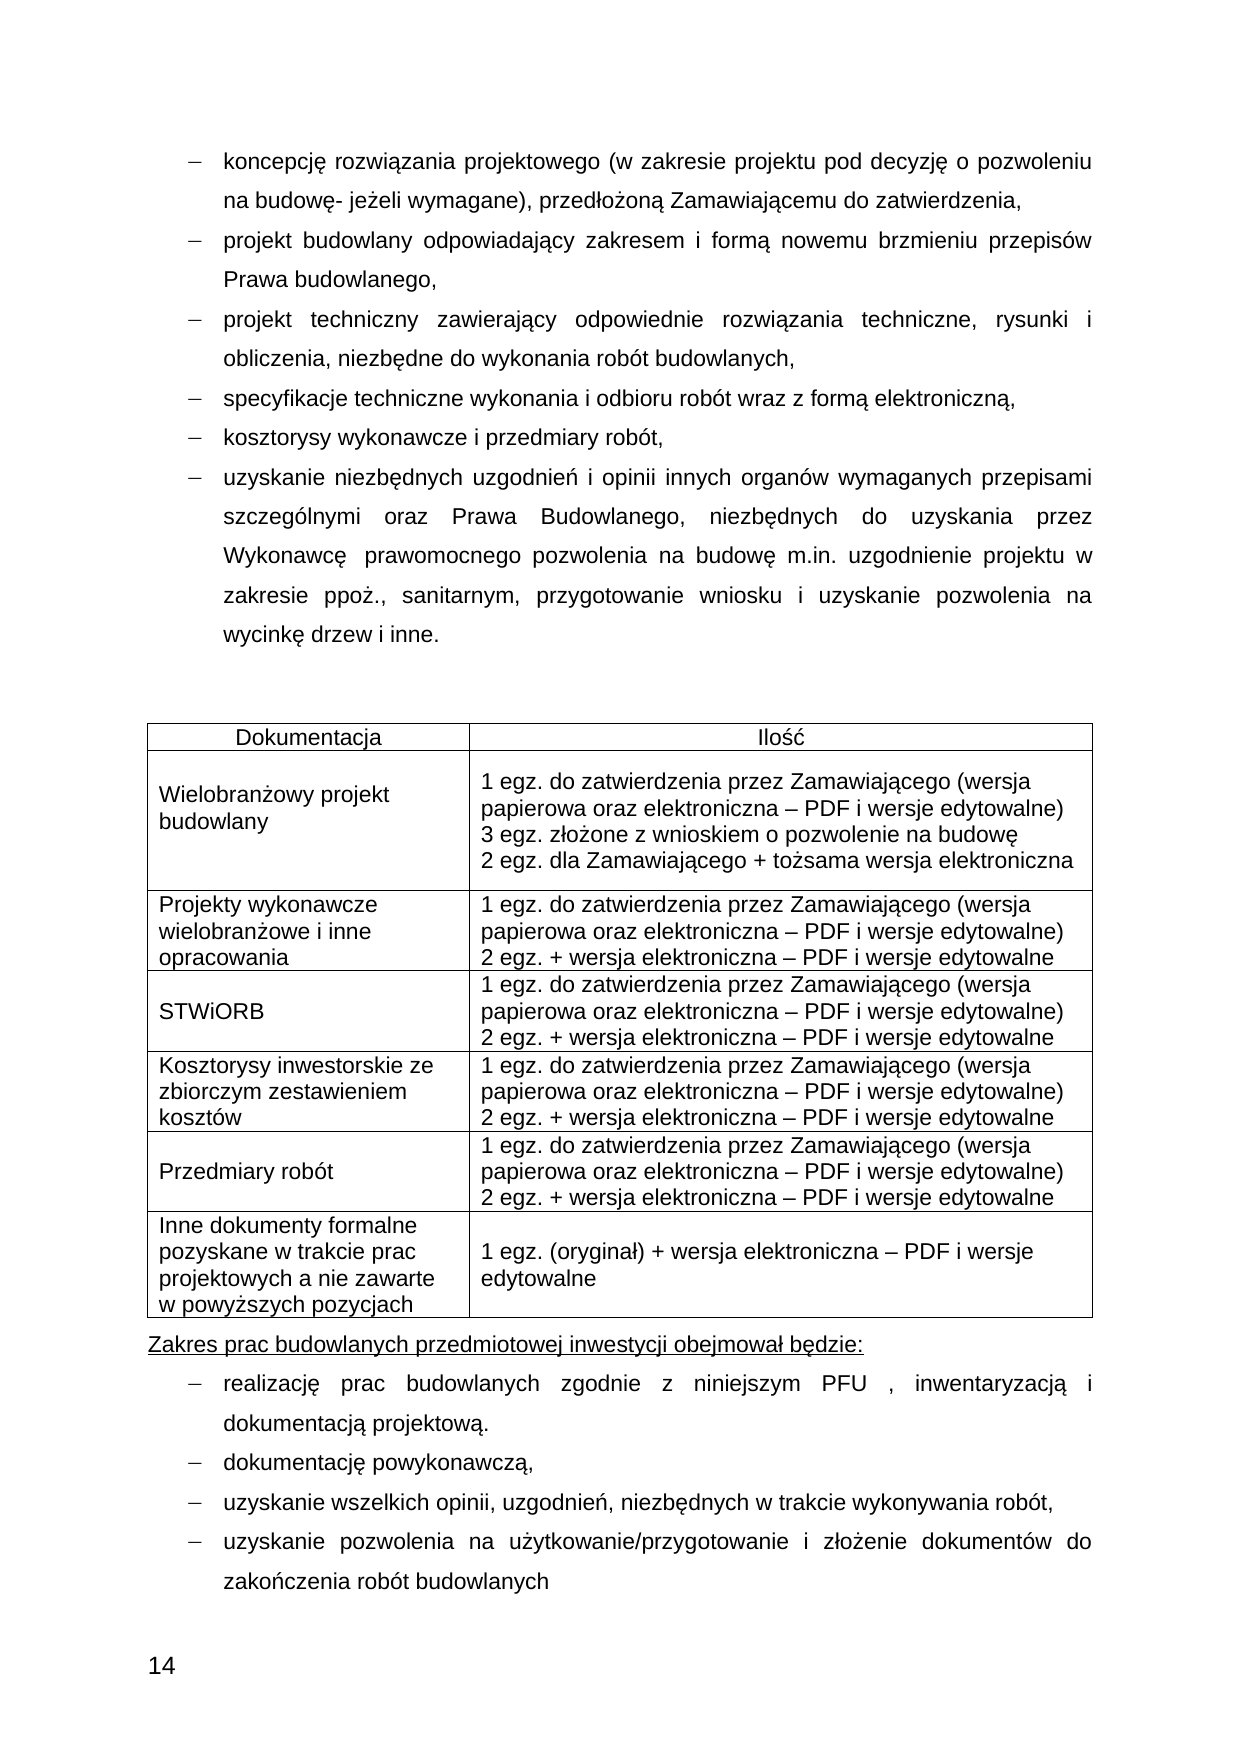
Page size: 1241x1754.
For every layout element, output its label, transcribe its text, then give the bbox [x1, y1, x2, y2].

list specyfikacje techniczne wykonania i odbioru robót wraz z formą elektroniczną, [186, 384, 1092, 411]
list realizację prac budowlanych zgodnie z niniejszym PFU , inwentaryzacją i dokumentacją projektową. [186, 1370, 1092, 1436]
table_cell 1 egz. do zatwierdzenia przez Zamawiającego (wersja papierowa oraz elektroniczna – PDF i wersje edytowalne) 2 egz. + wersja elektroniczna – PDF i wersje edytowalne [470, 971, 1092, 1051]
list kosztorysy wykonawcze i przedmiary robót, [186, 424, 1092, 450]
list projekt budowlany odpowiadający zakresem i formą nowemu brzmieniu przepisów Prawa budowlanego, [186, 227, 1092, 292]
list projekt techniczny zawierający odpowiednie rozwiązania techniczne, rysunki i obliczenia, niezbędne do wykonania robót budowlanych, [186, 306, 1092, 371]
table_cell Kosztorysy inwestorskie ze zbiorczym zestawieniem kosztów [148, 1052, 469, 1131]
table_header Ilość [470, 724, 1092, 750]
table_cell STWiORB [148, 971, 469, 1051]
table_cell 1 egz. (oryginał) + wersja elektroniczna – PDF i wersje edytowalne [470, 1212, 1092, 1317]
list uzyskanie wszelkich opinii, uzgodnień, niezbędnych w trakcie wykonywania robót, [186, 1489, 1092, 1515]
text Zakres prac budowlanych przedmiotowej inwestycji obejmował będzie: [148, 1331, 1092, 1357]
list dokumentację powykonawczą, [186, 1449, 1092, 1476]
list uzyskanie niezbędnych uzgodnień i opinii innych organów wymaganych przepisami szczególnymi oraz Prawa Budowlanego, niezbędnych do uzyskania przez Wykonawcę prawomocnego pozwolenia na budowę m.in. uzgodnienie projektu w zakresie ppoż., sanitarnym, przygotowanie wniosku i uzyskanie pozwolenia na wycinkę drzew i inne. [186, 463, 1092, 648]
table_header Dokumentacja [148, 724, 469, 750]
table_cell Wielobranżowy projekt budowlany [148, 751, 469, 890]
list uzyskanie pozwolenia na użytkowanie/przygotowanie i złożenie dokumentów do zakończenia robót budowlanych [186, 1528, 1092, 1594]
table_cell Przedmiary robót [148, 1132, 469, 1211]
table_cell Projekty wykonawcze wielobranżowe i inne opracowania [148, 891, 469, 970]
table_cell 1 egz. do zatwierdzenia przez Zamawiającego (wersja papierowa oraz elektroniczna – PDF i wersje edytowalne) 2 egz. + wersja elektroniczna – PDF i wersje edytowalne [470, 1132, 1092, 1211]
table_cell 1 egz. do zatwierdzenia przez Zamawiającego (wersja papierowa oraz elektroniczna – PDF i wersje edytowalne) 2 egz. + wersja elektroniczna – PDF i wersje edytowalne [470, 891, 1092, 970]
table_cell 1 egz. do zatwierdzenia przez Zamawiającego (wersja papierowa oraz elektroniczna – PDF i wersje edytowalne) 2 egz. + wersja elektroniczna – PDF i wersje edytowalne [470, 1052, 1092, 1131]
table_cell Inne dokumenty formalne pozyskane w trakcie prac projektowych a nie zawarte w powyższych pozycjach [148, 1212, 469, 1317]
list koncepcję rozwiązania projektowego (w zakresie projektu pod decyzję o pozwoleniu na budowę- jeżeli wymagane), przedłożoną Zamawiającemu do zatwierdzenia, [186, 148, 1092, 213]
table_cell 1 egz. do zatwierdzenia przez Zamawiającego (wersja papierowa oraz elektroniczna – PDF i wersje edytowalne) 3 egz. złożone z wnioskiem o pozwolenie na budowę 2 egz. dla Zamawiającego + tożsama wersja elektroniczna [470, 751, 1092, 890]
